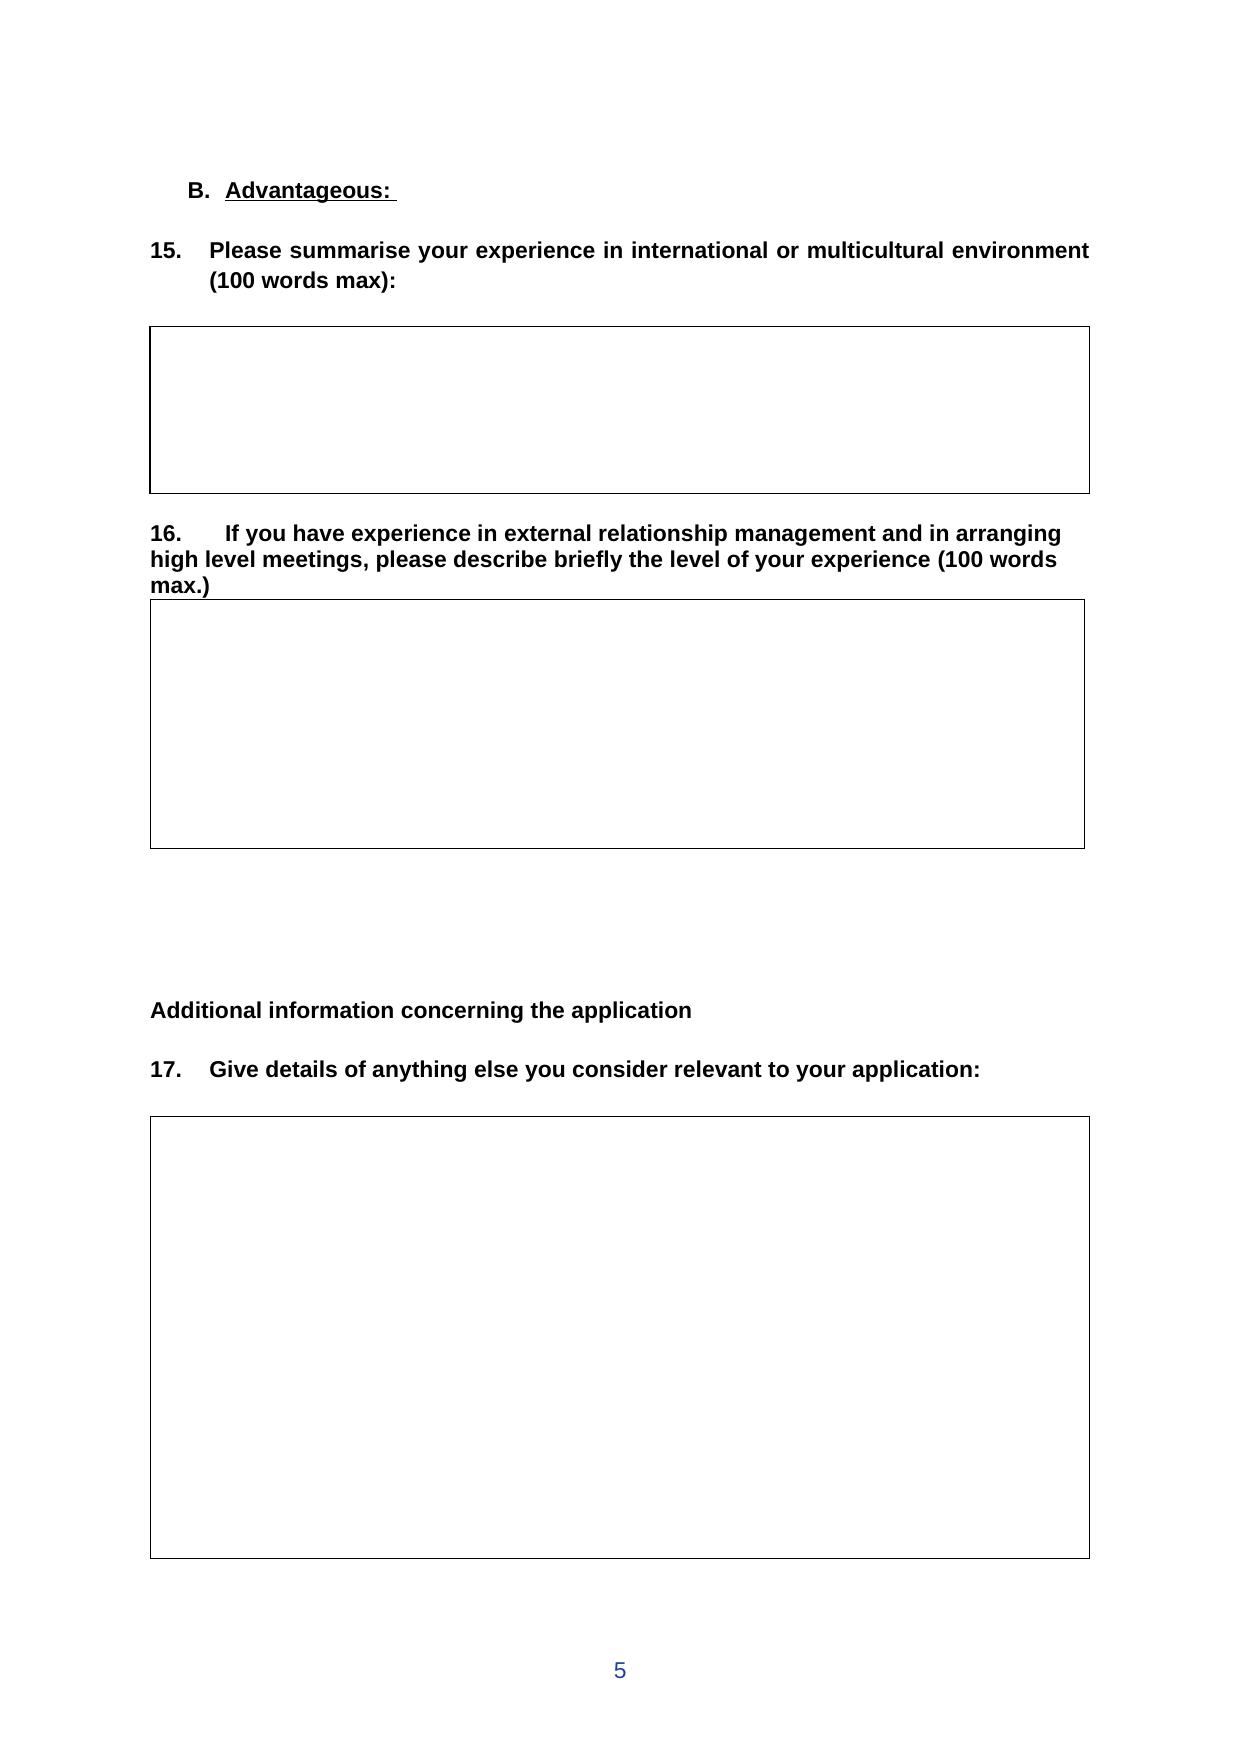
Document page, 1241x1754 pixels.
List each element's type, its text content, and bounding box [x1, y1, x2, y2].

table_header [151, 1117, 1089, 1558]
text Additional information concerning the application [150, 997, 1090, 1023]
text 15. Please summarise your experience in international or multicultural environment (100 words max): [150, 237, 1090, 293]
text 16. If you have experience in external relationship management and in arranging high level meetings, please describe briefly the level of your experience (100 words max.) [150, 520, 1090, 599]
list Advantageous: [187, 177, 1090, 203]
table_header [151, 327, 1089, 492]
text 17. Give details of anything else you consider relevant to your application: [150, 1056, 1090, 1083]
table_header [151, 600, 1084, 848]
